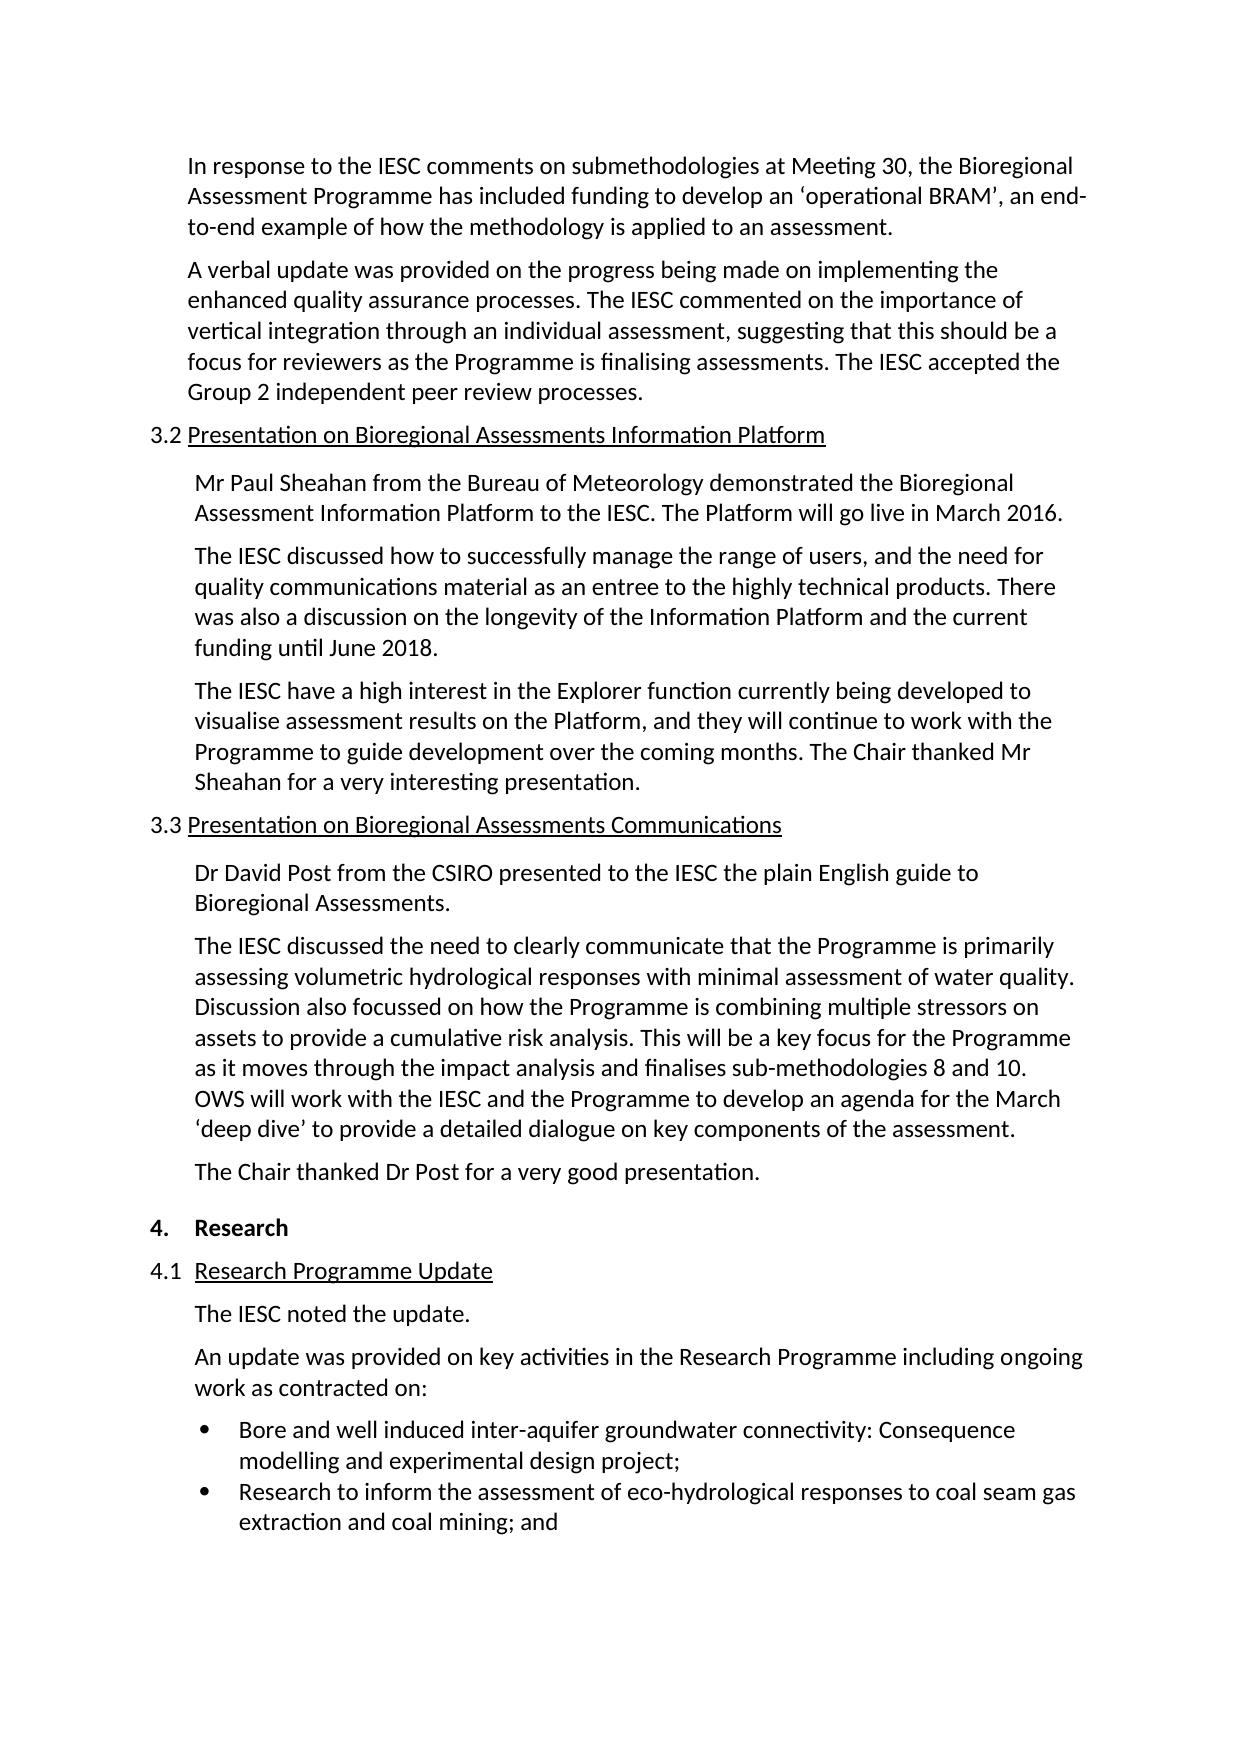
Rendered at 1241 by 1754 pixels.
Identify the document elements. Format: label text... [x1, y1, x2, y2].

list A verbal update was provided on the progress being made on implementing the enhanced quality assurance processes. The IESC commented on the importance of vertical integration through an individual assessment, suggesting that this should be a focus for reviewers as the Programme is finalising assessments. The IESC accepted the Group 2 independent peer review processes. [187, 254, 1090, 407]
list Bore and well induced inter-aquifer groundwater connectivity: Consequence modelling and experimental design project; [200, 1415, 1090, 1476]
list Presentation on Bioregional Assessments Information Platform [150, 419, 1090, 450]
list Mr Paul Sheahan from the Bureau of Meteorology demonstrated the Bioregional Assessment Information Platform to the IESC. The Platform will go live in March 2016. [194, 467, 1090, 528]
text The IESC noted the update. [194, 1298, 1090, 1329]
text 4.1 Research Programme Update [150, 1255, 1090, 1286]
text An update was provided on key activities in the Research Programme including ongoing work as contracted on: [194, 1341, 1090, 1402]
text 4. Research [150, 1212, 1090, 1243]
list Presentation on Bioregional Assessments Communications [150, 809, 1090, 840]
list The Chair thanked Dr Post for a very good presentation. [194, 1157, 1090, 1187]
list In response to the IESC comments on submethodologies at Meeting 30, the Bioregional Assessment Programme has included funding to develop an ‘operational BRAM’, an end-to-end example of how the methodology is applied to an assessment. [187, 150, 1090, 242]
list The IESC discussed the need to clearly communicate that the Programme is primarily assessing volumetric hydrological responses with minimal assessment of water quality. Discussion also focussed on how the Programme is combining multiple stressors on assets to provide a cumulative risk analysis. This will be a key focus for the Programme as it moves through the impact analysis and finalises sub-methodologies 8 and 10. OWS will work with the IESC and the Programme to develop an agenda for the March ‘deep dive’ to provide a detailed dialogue on key components of the assessment. [194, 930, 1090, 1144]
list The IESC have a high interest in the Explorer function currently being developed to visualise assessment results on the Platform, and they will continue to work with the Programme to guide development over the coming months. The Chair thanked Mr Sheahan for a very interesting presentation. [194, 675, 1090, 797]
list Dr David Post from the CSIRO presented to the IESC the plain English guide to Bioregional Assessments. [194, 857, 1090, 918]
list The IESC discussed how to successfully manage the range of users, and the need for quality communications material as an entree to the highly technical products. There was also a discussion on the longevity of the Information Platform and the current funding until June 2018. [194, 540, 1090, 662]
list Research to inform the assessment of eco-hydrological responses to coal seam gas extraction and coal mining; and [200, 1476, 1090, 1537]
